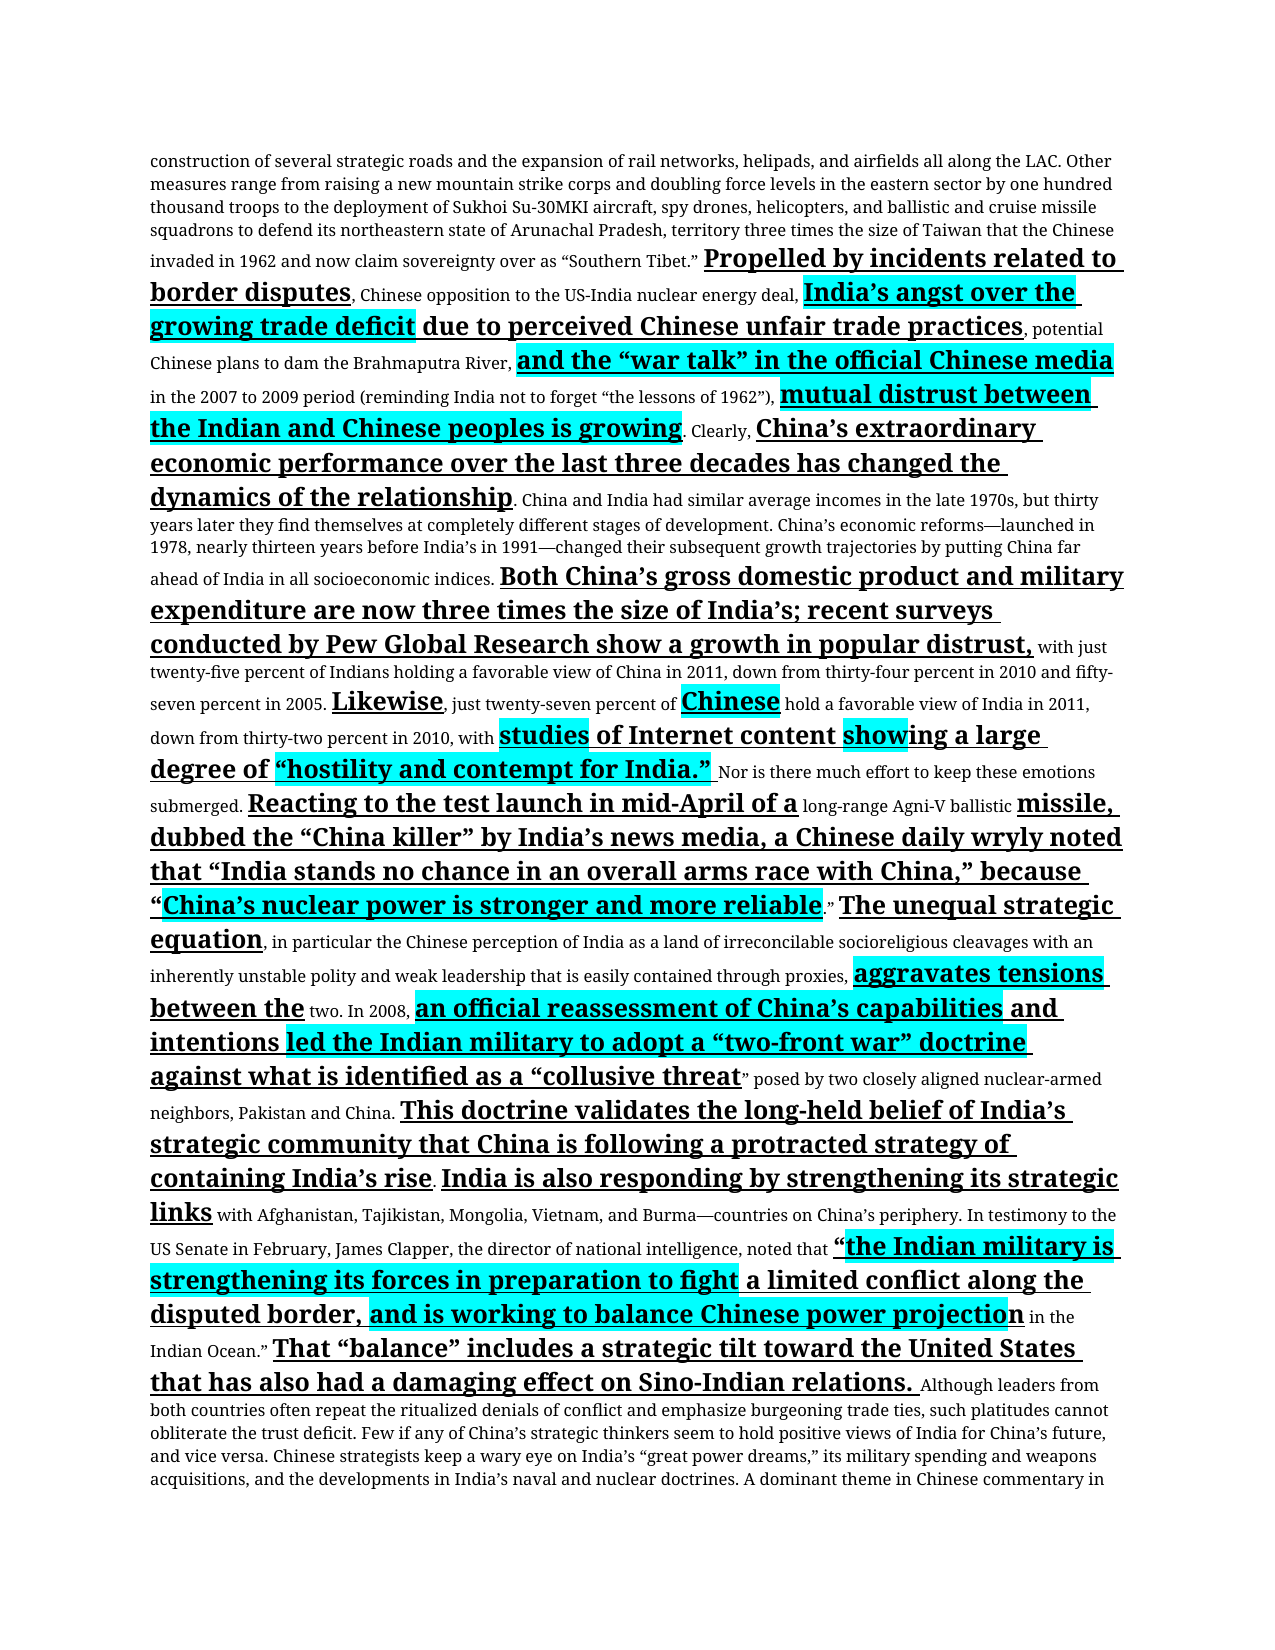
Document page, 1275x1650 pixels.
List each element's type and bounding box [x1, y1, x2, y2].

text [150, 150, 1125, 1490]
